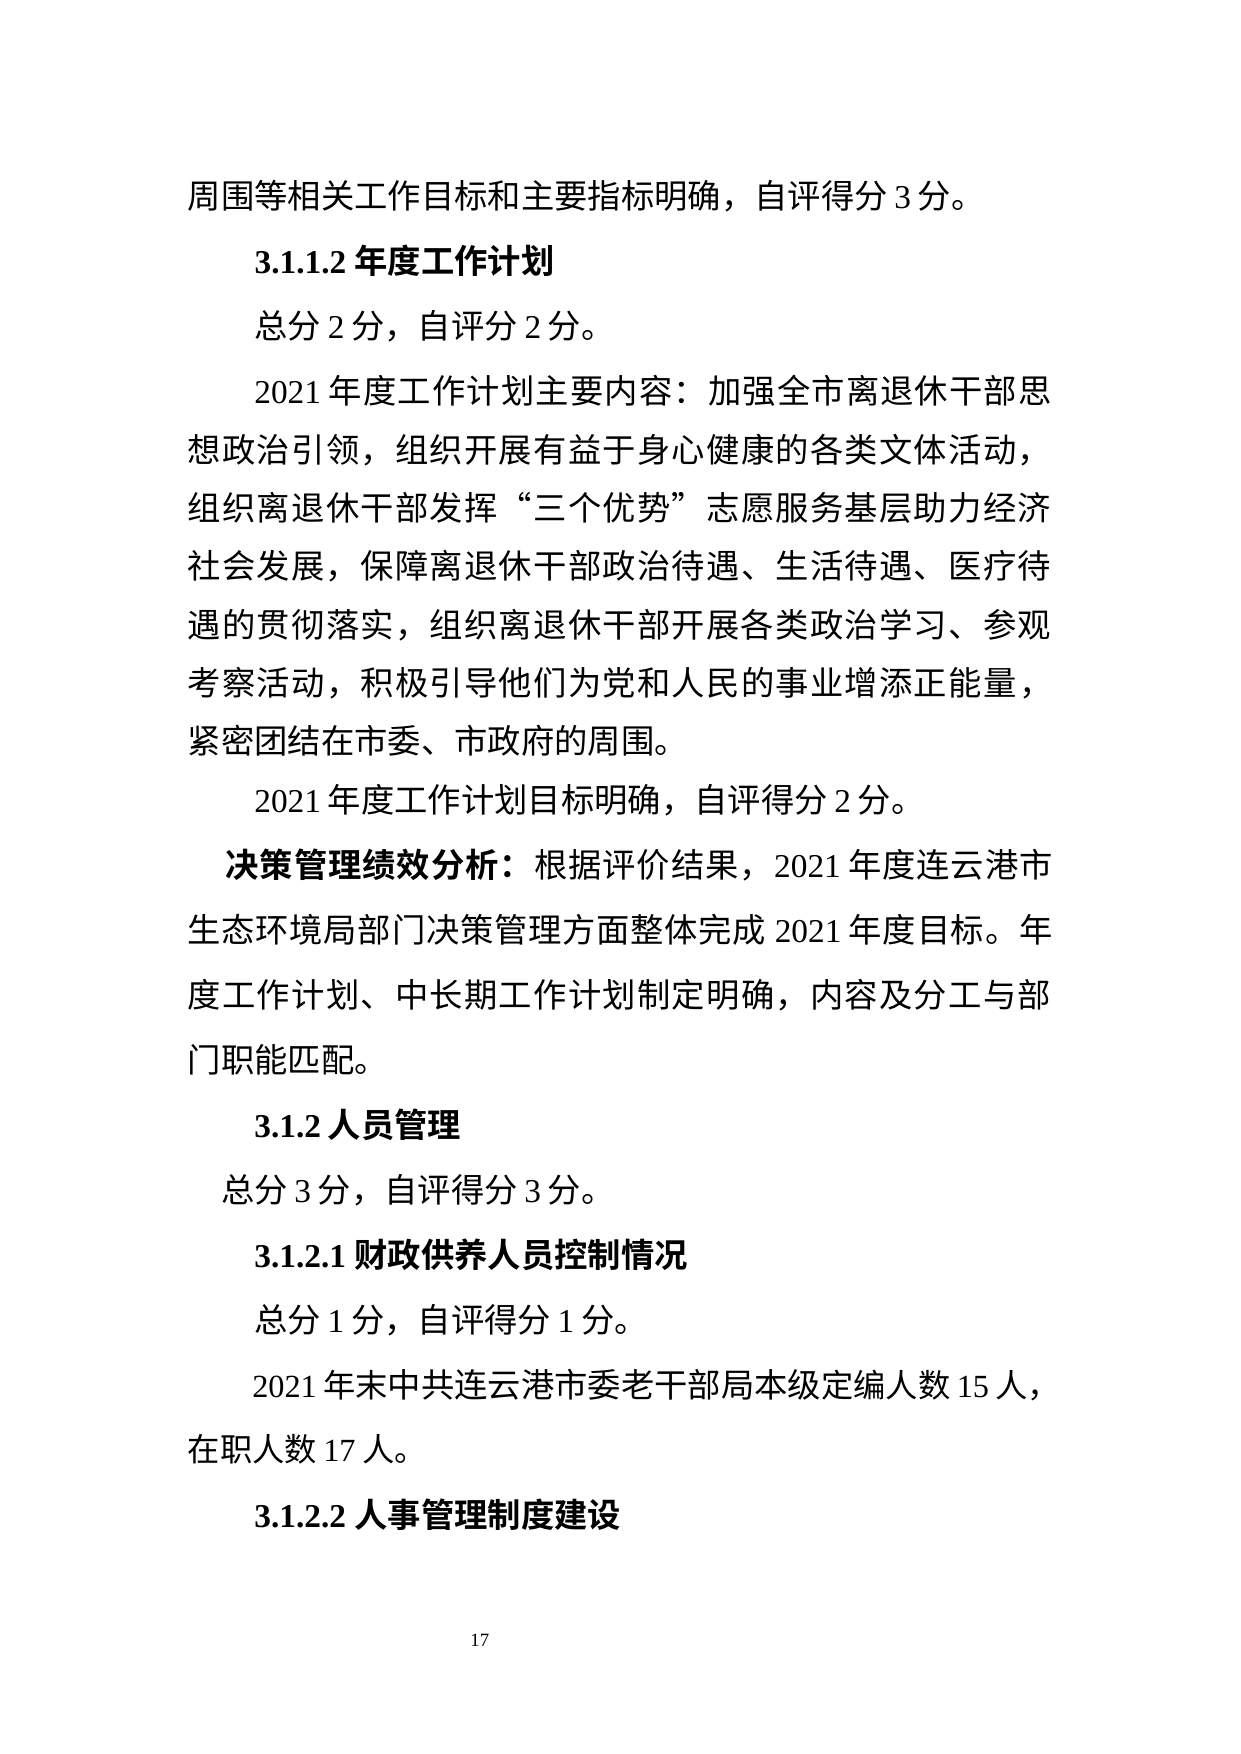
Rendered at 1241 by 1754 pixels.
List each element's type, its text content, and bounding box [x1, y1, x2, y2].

text 3.1.1.2 年度工作计划 [187, 227, 1053, 292]
text 3.1.2.1 财政供养人员控制情况 [187, 1220, 1053, 1285]
text 总分2分，自评分2分。 [187, 292, 1053, 357]
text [187, 162, 1053, 227]
text 2021年度工作计划目标明确，自评得分2分。 [187, 765, 1053, 830]
text 2021年度工作计划主要内容：加强全市离退休干部思想政治引领，组织开展有益于身心健康的各类文体活动，组织离退休干部发挥“三个优势”志愿服务基层助力经济社会发展，保障离退休干部政治待遇、生活待遇、医疗待遇的贯彻落实，组织离退休干部开展各类政治学习、参观考察活动，积极引导他们为党和人民的事业增添正能量，紧密团结在市委、市政府的周围。 [187, 357, 1053, 765]
text 决策管理绩效分析：根据评价结果，2021年度连云港市生态环境局部门决策管理方面整体完成2021年度目标。年度工作计划、中长期工作计划制定明确，内容及分工与部门职能匹配。 [187, 830, 1053, 1090]
text 3.1.2人员管理 [187, 1090, 1053, 1155]
text 3.1.2.2 人事管理制度建设 [187, 1480, 1053, 1545]
text 总分1分，自评得分1分。 [187, 1285, 1053, 1350]
text 总分3分，自评得分3分。 [187, 1155, 1053, 1220]
text 2021年末中共连云港市委老干部局本级定编人数15人，在职人数17人。 [187, 1350, 1053, 1480]
